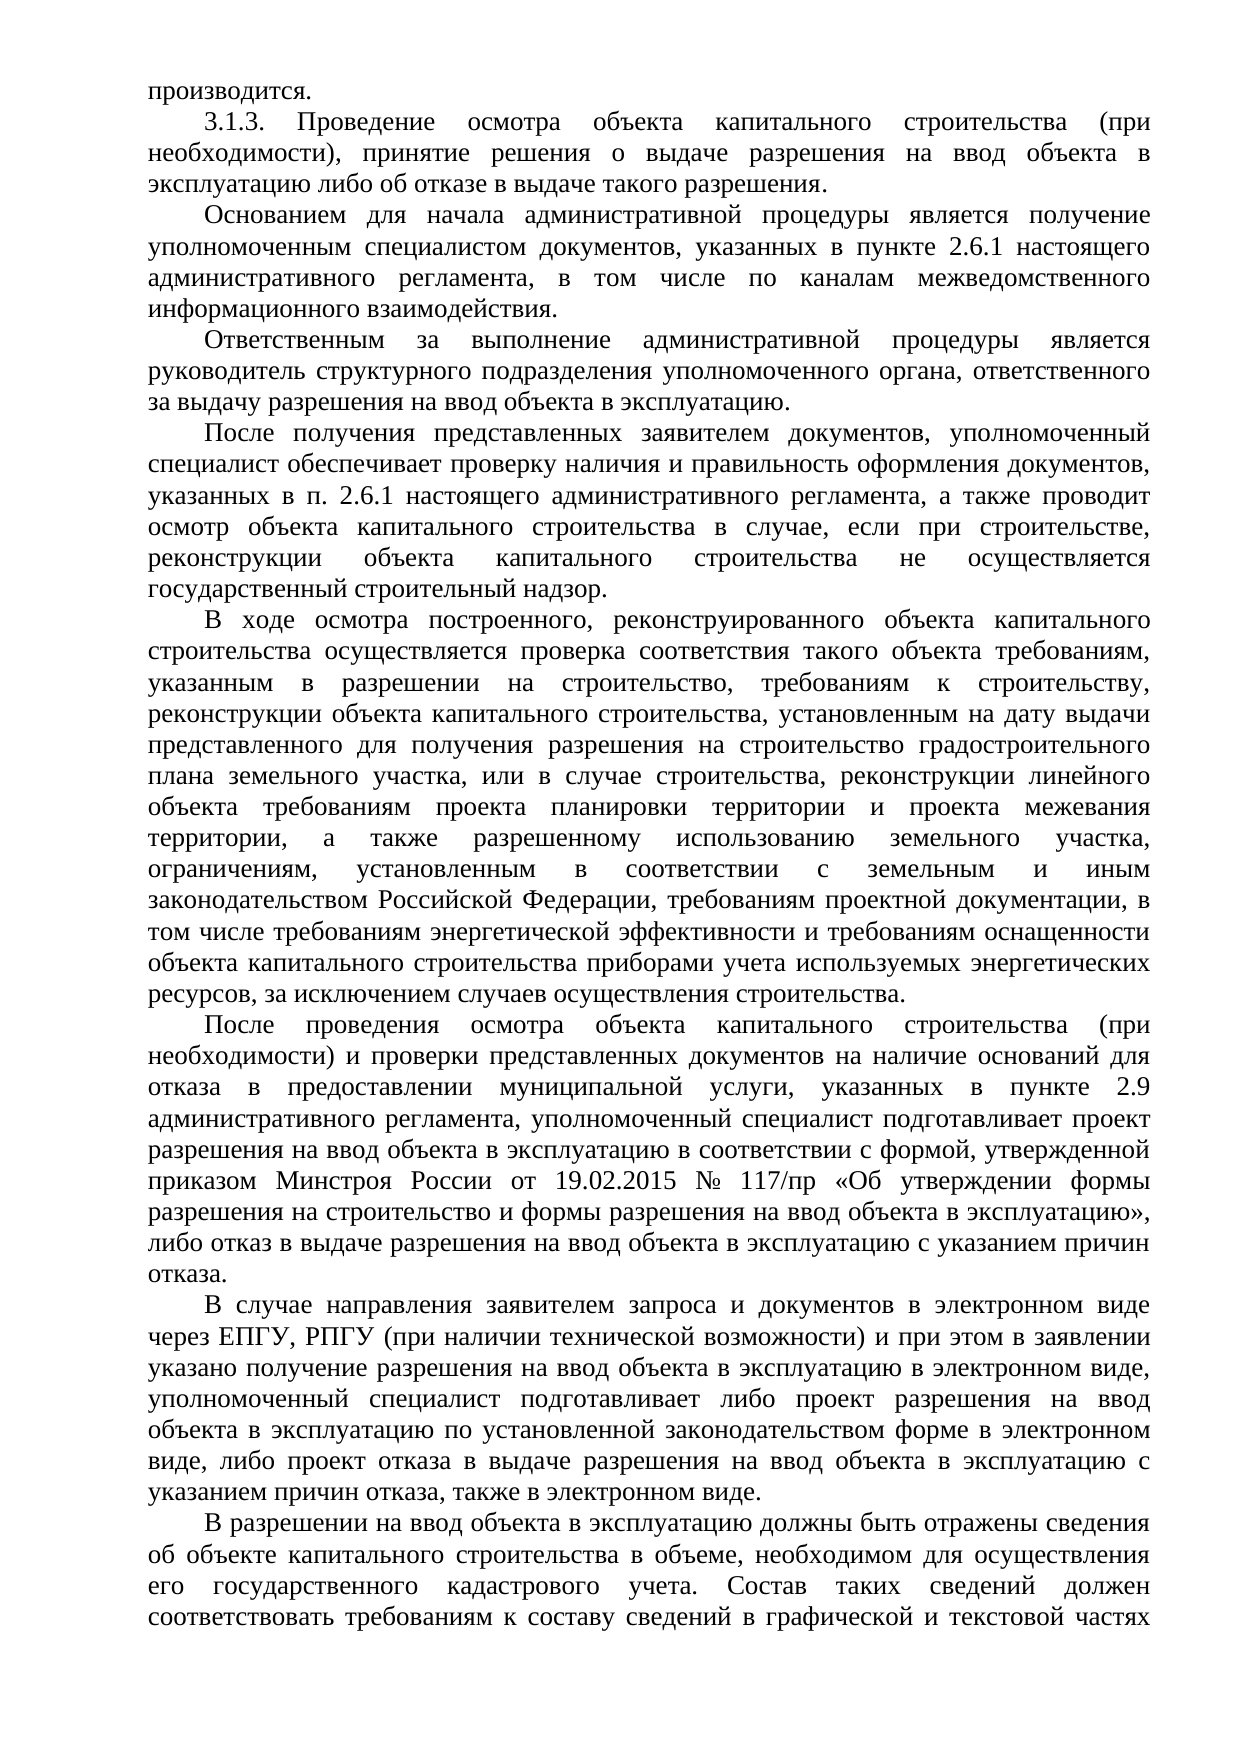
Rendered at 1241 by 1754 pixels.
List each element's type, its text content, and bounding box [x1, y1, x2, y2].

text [148, 74, 1152, 105]
text Основанием для начала административной процедуры является получение уполномоченным специалистом документов, указанных в пункте 2.6.1 настоящего административного регламента, в том числе по каналам межведомственного информационного взаимодействия. [148, 198, 1152, 323]
text 3.1.3. Проведение осмотра объекта капитального строительства (при необходимости), принятие решения о выдаче разрешения на ввод объекта в эксплуатацию либо об отказе в выдаче такого разрешения. [148, 105, 1152, 198]
text После проведения осмотра объекта капитального строительства (при необходимости) и проверки представленных документов на наличие оснований для отказа в предоставлении муниципальной услуги, указанных в пункте 2.9 административного регламента, уполномоченный специалист подготавливает проект разрешения на ввод объекта в эксплуатацию в соответствии с формой, утвержденной приказом Минстроя России от 19.02.2015 № 117/пр «Об утверждении формы разрешения на строительство и формы разрешения на ввод объекта в эксплуатацию», либо отказ в выдаче разрешения на ввод объекта в эксплуатацию с указанием причин отказа. [148, 1008, 1152, 1288]
text Ответственным за выполнение административной процедуры является руководитель структурного подразделения уполномоченного органа, ответственного за выдачу разрешения на ввод объекта в эксплуатацию. [148, 323, 1152, 416]
text После получения представленных заявителем документов, уполномоченный специалист обеспечивает проверку наличия и правильность оформления документов, указанных в п. 2.6.1 настоящего административного регламента, а также проводит осмотр объекта капитального строительства в случае, если при строительстве, реконструкции объекта капитального строительства не осуществляется государственный строительный надзор. [148, 416, 1152, 603]
text В ходе осмотра построенного, реконструированного объекта капитального строительства осуществляется проверка соответствия такого объекта требованиям, указанным в разрешении на строительство, требованиям к строительству, реконструкции объекта капитального строительства, установленным на дату выдачи представленного для получения разрешения на строительство градостроительного плана земельного участка, или в случае строительства, реконструкции линейного объекта требованиям проекта планировки территории и проекта межевания территории, а также разрешенному использованию земельного участка, ограничениям, установленным в соответствии с земельным и иным законодательством Российской Федерации, требованиям проектной документации, в том числе требованиям энергетической эффективности и требованиям оснащенности объекта капитального строительства приборами учета используемых энергетических ресурсов, за исключением случаев осуществления строительства. [148, 603, 1152, 1008]
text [148, 1507, 1152, 1631]
text В случае направления заявителем запроса и документов в электронном виде через ЕПГУ, РПГУ (при наличии технической возможности) и при этом в заявлении указано получение разрешения на ввод объекта в эксплуатацию в электронном виде, уполномоченный специалист подготавливает либо проект разрешения на ввод объекта в эксплуатацию по установленной законодательством форме в электронном виде, либо проект отказа в выдаче разрешения на ввод объекта в эксплуатацию с указанием причин отказа, также в электронном виде. [148, 1288, 1152, 1507]
